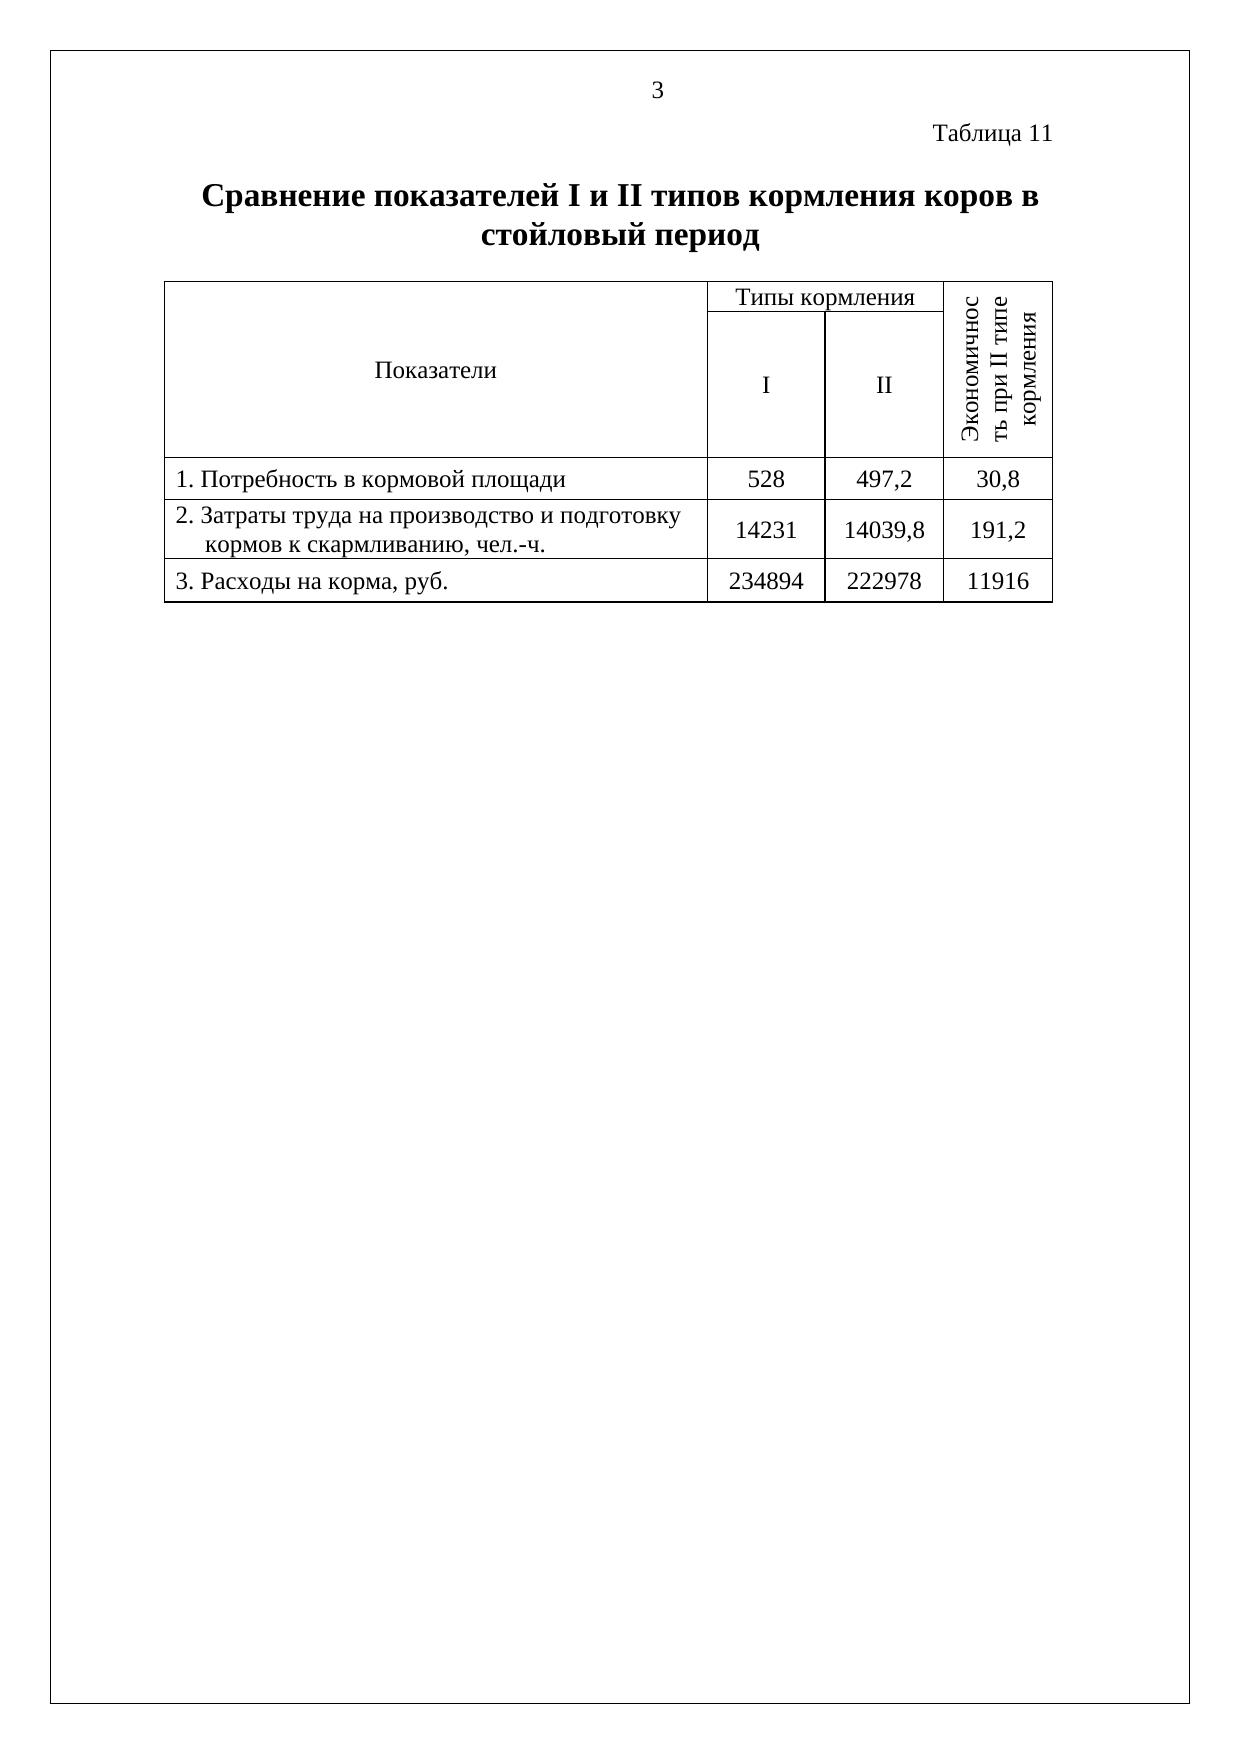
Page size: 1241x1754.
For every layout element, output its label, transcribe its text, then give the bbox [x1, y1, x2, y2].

table_cell 30,8 [944, 458, 1052, 499]
table_header Экономичность при II типе кормления [944, 282, 1052, 457]
table_cell 11916 [944, 559, 1052, 601]
table_cell 234894 [708, 559, 824, 601]
table_header Типы кормления [708, 282, 943, 311]
table_cell 1. Потребность в кормовой площади [165, 458, 707, 499]
table_cell 191,2 [944, 500, 1052, 558]
table_header Показатели [165, 282, 707, 457]
subtitle Сравнение показателей I и II типов кормления коров в стойловый период [187, 176, 1053, 252]
table_cell 2. Затраты труда на производство и подготовку кормов к скармливанию, чел.-ч. [165, 500, 707, 558]
table_cell 14231 [708, 500, 824, 558]
table_cell II [826, 312, 943, 457]
text Таблица 11 [187, 118, 1053, 147]
table_cell 222978 [826, 559, 943, 601]
table_cell 3. Расходы на корма, руб. [165, 559, 707, 601]
table_cell 14039,8 [826, 500, 943, 558]
table_cell 497,2 [826, 458, 943, 499]
table_cell 528 [708, 458, 824, 499]
table_cell I [708, 312, 824, 457]
